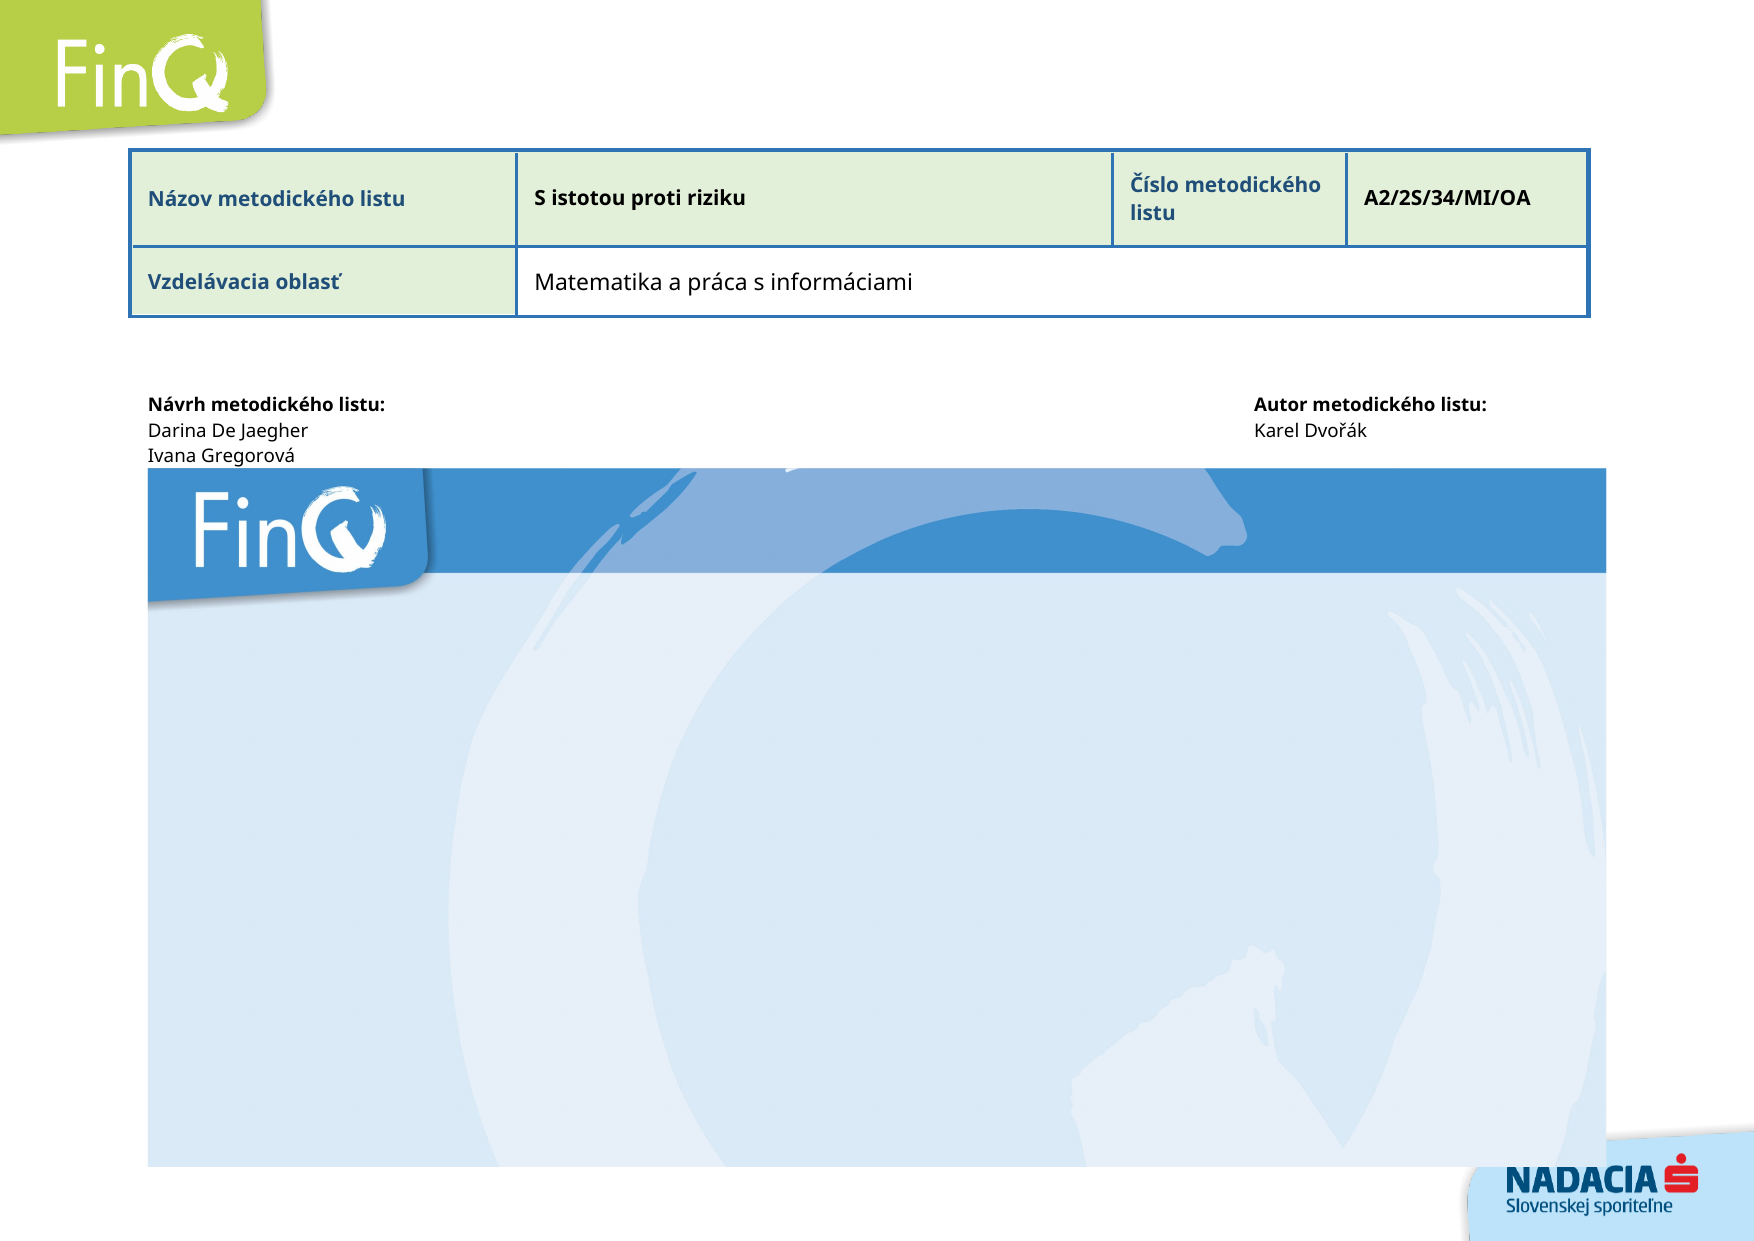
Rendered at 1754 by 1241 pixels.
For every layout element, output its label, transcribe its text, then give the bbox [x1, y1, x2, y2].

table_cell Vzdelávacia oblasť [132, 246, 515, 314]
table_header Názov metodického listu [132, 152, 516, 245]
table_cell Matematika a práca s informáciami [518, 248, 1586, 314]
picture [0, 0, 292, 165]
table_header S istotou proti riziku [518, 152, 1112, 245]
picture [147, 468, 1754, 1241]
table_header Číslo metodického listu [1114, 152, 1346, 245]
table_header A2/2S/34/MI/OA [1348, 152, 1586, 245]
